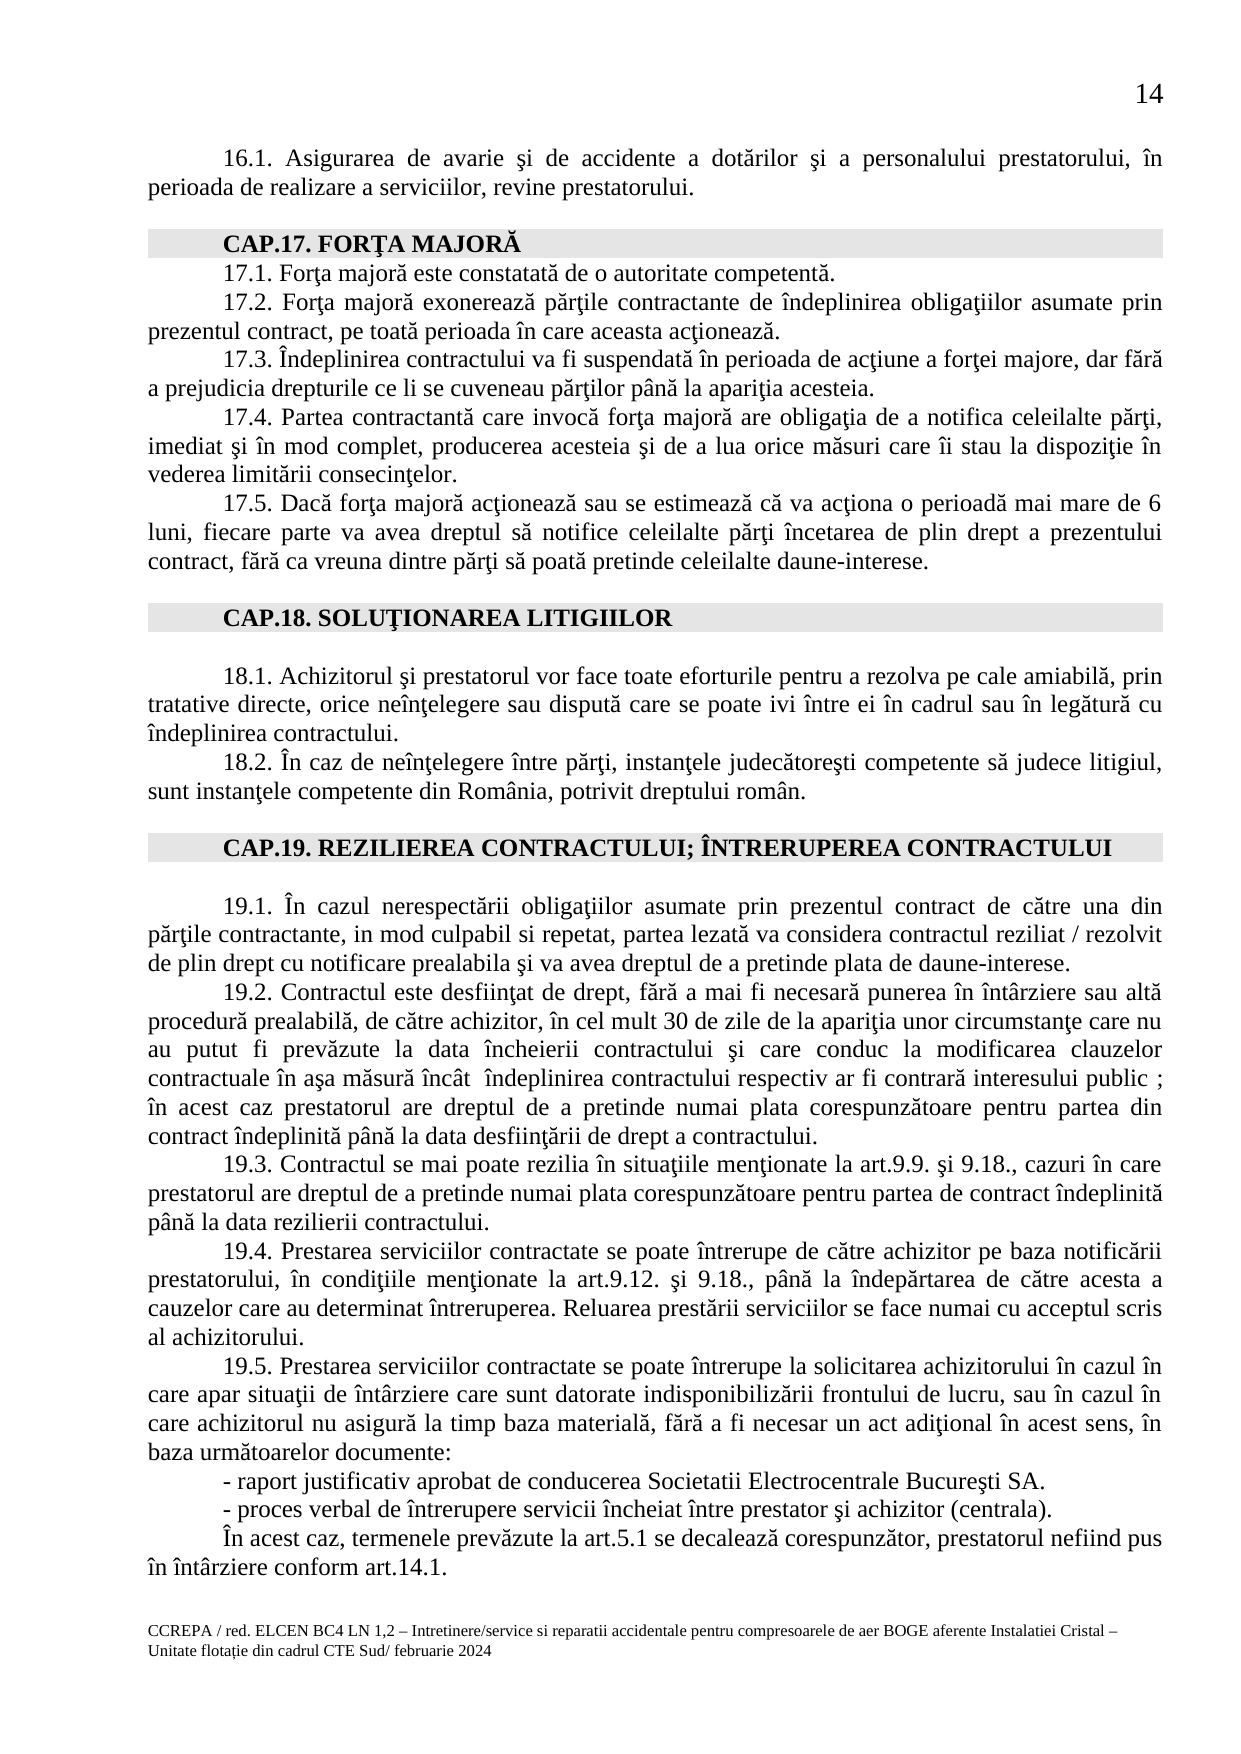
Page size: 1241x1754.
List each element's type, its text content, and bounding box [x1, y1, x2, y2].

text - proces verbal de întrerupere servicii încheiat între prestator şi achizitor (centrala). [148, 1494, 1163, 1523]
text 19.5. Prestarea serviciilor contractate se poate întrerupe la solicitarea achizitorului în cazul în care apar situaţii de întârziere care sunt datorate indisponibilizării frontului de lucru, sau în cazul în care achizitorul nu asigură la timp baza materială, fără a fi necesar un act adiţional în acest sens, în baza următoarelor documente: [148, 1351, 1163, 1466]
text 18.2. În caz de neînţelegere între părţi, instanţele judecătoreşti competente să judece litigiul, sunt instanţele competente din România, potrivit dreptului român. [148, 747, 1163, 804]
text 17.1. Forţa majoră este constatată de o autoritate competentă. [148, 258, 1163, 287]
text În acest caz, termenele prevăzute la art.5.1 se decalează corespunzător, prestatorul nefiind pus în întârziere conform art.14.1. [148, 1523, 1163, 1581]
text 18.1. Achizitorul şi prestatorul vor face toate eforturile pentru a rezolva pe cale amiabilă, prin tratative directe, orice neînţelegere sau dispută care se poate ivi între ei în cadrul sau în legătură cu îndeplinirea contractului. [148, 661, 1163, 747]
subtitle CAP.18. SOLUŢIONAREA LITIGIILOR [148, 603, 1163, 632]
text 17.4. Partea contractantă care invocă forţa majoră are obligaţia de a notifica celeilalte părţi, imediat şi în mod complet, producerea acesteia şi de a lua orice măsuri care îi stau la dispoziţie în vederea limitării consecinţelor. [148, 402, 1163, 488]
text - raport justificativ aprobat de conducerea Societatii Electrocentrale Bucureşti SA. [148, 1466, 1163, 1494]
text 17.2. Forţa majoră exonerează părţile contractante de îndeplinirea obligaţiilor asumate prin prezentul contract, pe toată perioada în care aceasta acţionează. [148, 287, 1163, 344]
text 17.3. Îndeplinirea contractului va fi suspendată în perioada de acţiune a forţei majore, dar fără a prejudicia drepturile ce li se cuveneau părţilor până la apariţia acesteia. [148, 344, 1163, 402]
subtitle CAP.17. FORŢA MAJORĂ [148, 229, 1163, 258]
text 19.2. Contractul este desfiinţat de drept, fără a mai fi necesară punerea în întârziere sau altă procedură prealabilă, de către achizitor, în cel mult 30 de zile de la apariţia unor circumstanţe care nu au putut fi prevăzute la data încheierii contractului şi care conduc la modificarea clauzelor contractuale în aşa măsură încât îndeplinirea contractului respectiv ar fi contrară interesului public ; în acest caz prestatorul are dreptul de a pretinde numai plata corespunzătoare pentru partea din contract îndeplinită până la data desfiinţării de drept a contractului. [148, 977, 1163, 1149]
text 19.1. În cazul nerespectării obligaţiilor asumate prin prezentul contract de către una din părţile contractante, in mod culpabil si repetat, partea lezată va considera contractul reziliat / rezolvit de plin drept cu notificare prealabila şi va avea dreptul de a pretinde plata de daune-interese. [148, 891, 1163, 977]
text 16.1. Asigurarea de avarie şi de accidente a dotărilor şi a personalului prestatorului, în perioada de realizare a serviciilor, revine prestatorului. [148, 143, 1163, 201]
text 19.4. Prestarea serviciilor contractate se poate întrerupe de către achizitor pe baza notificării prestatorului, în condiţiile menţionate la art.9.12. şi 9.18., până la îndepărtarea de către acesta a cauzelor care au determinat întreruperea. Reluarea prestării serviciilor se face numai cu acceptul scris al achizitorului. [148, 1236, 1163, 1351]
subtitle CAP.19. REZILIEREA CONTRACTULUI; ÎNTRERUPEREA CONTRACTULUI [148, 833, 1163, 862]
text 19.3. Contractul se mai poate rezilia în situaţiile menţionate la art.9.9. şi 9.18., cazuri în care prestatorul are dreptul de a pretinde numai plata corespunzătoare pentru partea de contract îndeplinită până la data rezilierii contractului. [148, 1149, 1163, 1236]
text 17.5. Dacă forţa majoră acţionează sau se estimează că va acţiona o perioadă mai mare de 6 luni, fiecare parte va avea dreptul să notifice celeilalte părţi încetarea de plin drept a prezentului contract, fără ca vreuna dintre părţi să poată pretinde celeilalte daune-interese. [148, 488, 1163, 574]
